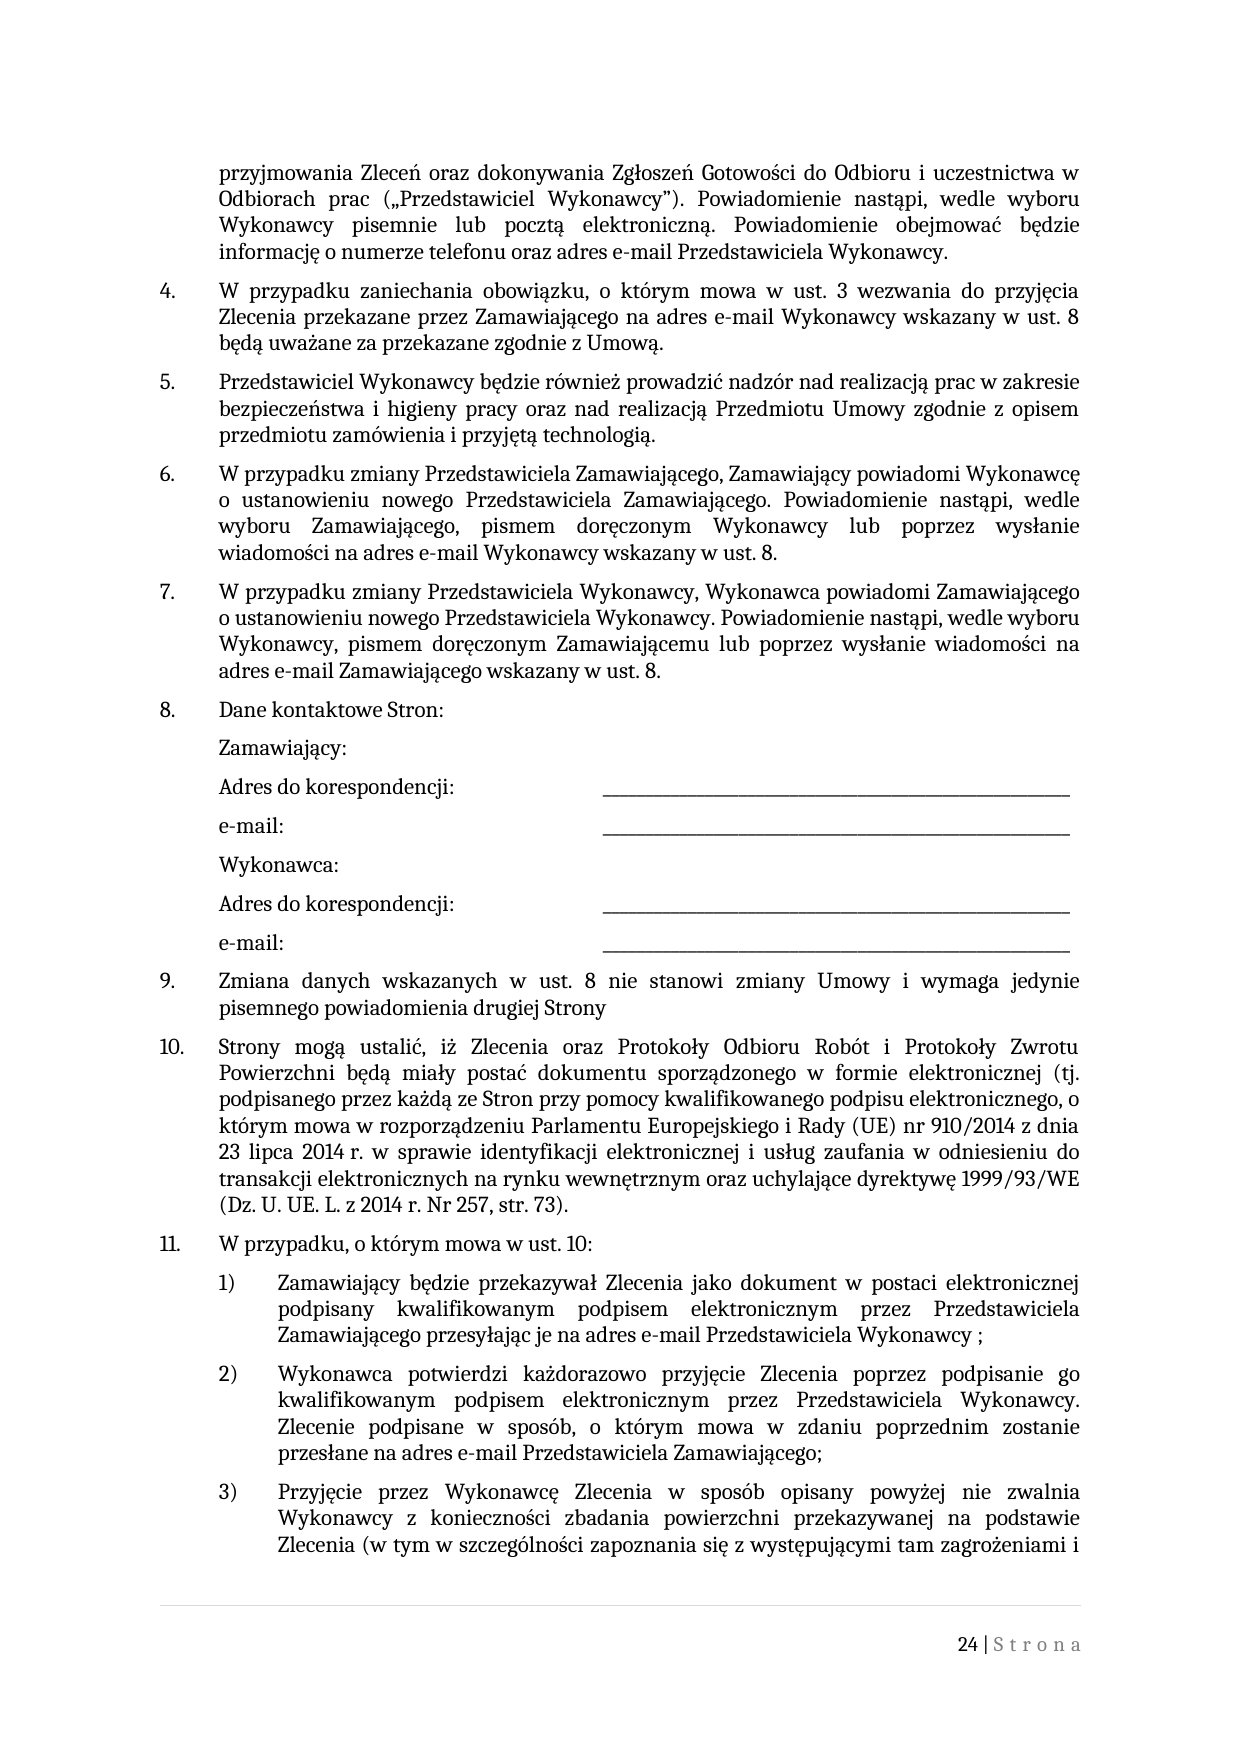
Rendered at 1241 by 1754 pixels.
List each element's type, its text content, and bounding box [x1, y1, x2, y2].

list Dane kontaktowe Stron: [159, 696, 1081, 723]
list W przypadku zmiany Przedstawiciela Zamawiającego, Zamawiający powiadomi Wykonawcę o ustanowieniu nowego Przedstawiciela Zamawiającego. Powiadomienie nastąpi, wedle wyboru Zamawiającego, pismem doręczonym Wykonawcy lub poprzez wysłanie wiadomości na adres e-mail Wykonawcy wskazany w ust. 8. [159, 461, 1081, 566]
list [159, 159, 1081, 265]
list Zmiana danych wskazanych w ust. 8 nie stanowi zmiany Umowy i wymaga jedynie pisemnego powiadomienia drugiej Strony [159, 968, 1081, 1021]
list W przypadku, o którym mowa w ust. 10: [159, 1231, 1081, 1257]
list W przypadku zmiany Przedstawiciela Wykonawcy, Wykonawca powiadomi Zamawiającego o ustanowieniu nowego Przedstawiciela Wykonawcy. Powiadomienie nastąpi, wedle wyboru Wykonawcy, pismem doręczonym Zamawiającemu lub poprzez wysłanie wiadomości na adres e-mail Zamawiającego wskazany w ust. 8. [159, 578, 1081, 684]
text 2) Wykonawca potwierdzi każdorazowo przyjęcie Zlecenia poprzez podpisanie go kwalifikowanym podpisem elektronicznym przez Przedstawiciela Wykonawcy. Zlecenie podpisane w sposób, o którym mowa w zdaniu poprzednim zostanie przesłane na adres e-mail Przedstawiciela Zamawiającego; [218, 1361, 1081, 1466]
text Zamawiający: [218, 735, 1081, 762]
list W przypadku zaniechania obowiązku, o którym mowa w ust. 3 wezwania do przyjęcia Zlecenia przekazane przez Zamawiającego na adres e-mail Wykonawcy wskazany w ust. 8 będą uważane za przekazane zgodnie z Umową. [159, 277, 1081, 356]
text Adres do korespondencji: _______________________________________________________ [218, 891, 1081, 917]
list Strony mogą ustalić, iż Zlecenia oraz Protokoły Odbioru Robót i Protokoły Zwrotu Powierzchni będą miały postać dokumentu sporządzonego w formie elektronicznej (tj. podpisanego przez każdą ze Stron przy pomocy kwalifikowanego podpisu elektronicznego, o którym mowa w rozporządzeniu Parlamentu Europejskiego i Rady (UE) nr 910/2014 z dnia 23 lipca 2014 r. w sprawie identyfikacji elektronicznej i usług zaufania w odniesieniu do transakcji elektronicznych na rynku wewnętrznym oraz uchylające dyrektywę 1999/93/WE (Dz. U. UE. L. z 2014 r. Nr 257, str. 73). [159, 1033, 1081, 1218]
text e-mail: _______________________________________________________ [218, 813, 1081, 839]
text Adres do korespondencji: _______________________________________________________ [218, 774, 1081, 800]
text e-mail: _______________________________________________________ [218, 929, 1081, 956]
list Przedstawiciel Wykonawcy będzie również prowadzić nadzór nad realizacją prac w zakresie bezpieczeństwa i higieny pracy oraz nad realizacją Przedmiotu Umowy zgodnie z opisem przedmiotu zamówienia i przyjętą technologią. [159, 369, 1081, 448]
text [218, 1479, 1081, 1558]
text 1) Zamawiający będzie przekazywał Zlecenia jako dokument w postaci elektronicznej podpisany kwalifikowanym podpisem elektronicznym przez Przedstawiciela Zamawiającego przesyłając je na adres e-mail Przedstawiciela Wykonawcy ; [218, 1269, 1081, 1348]
text Wykonawca: [218, 852, 1081, 878]
